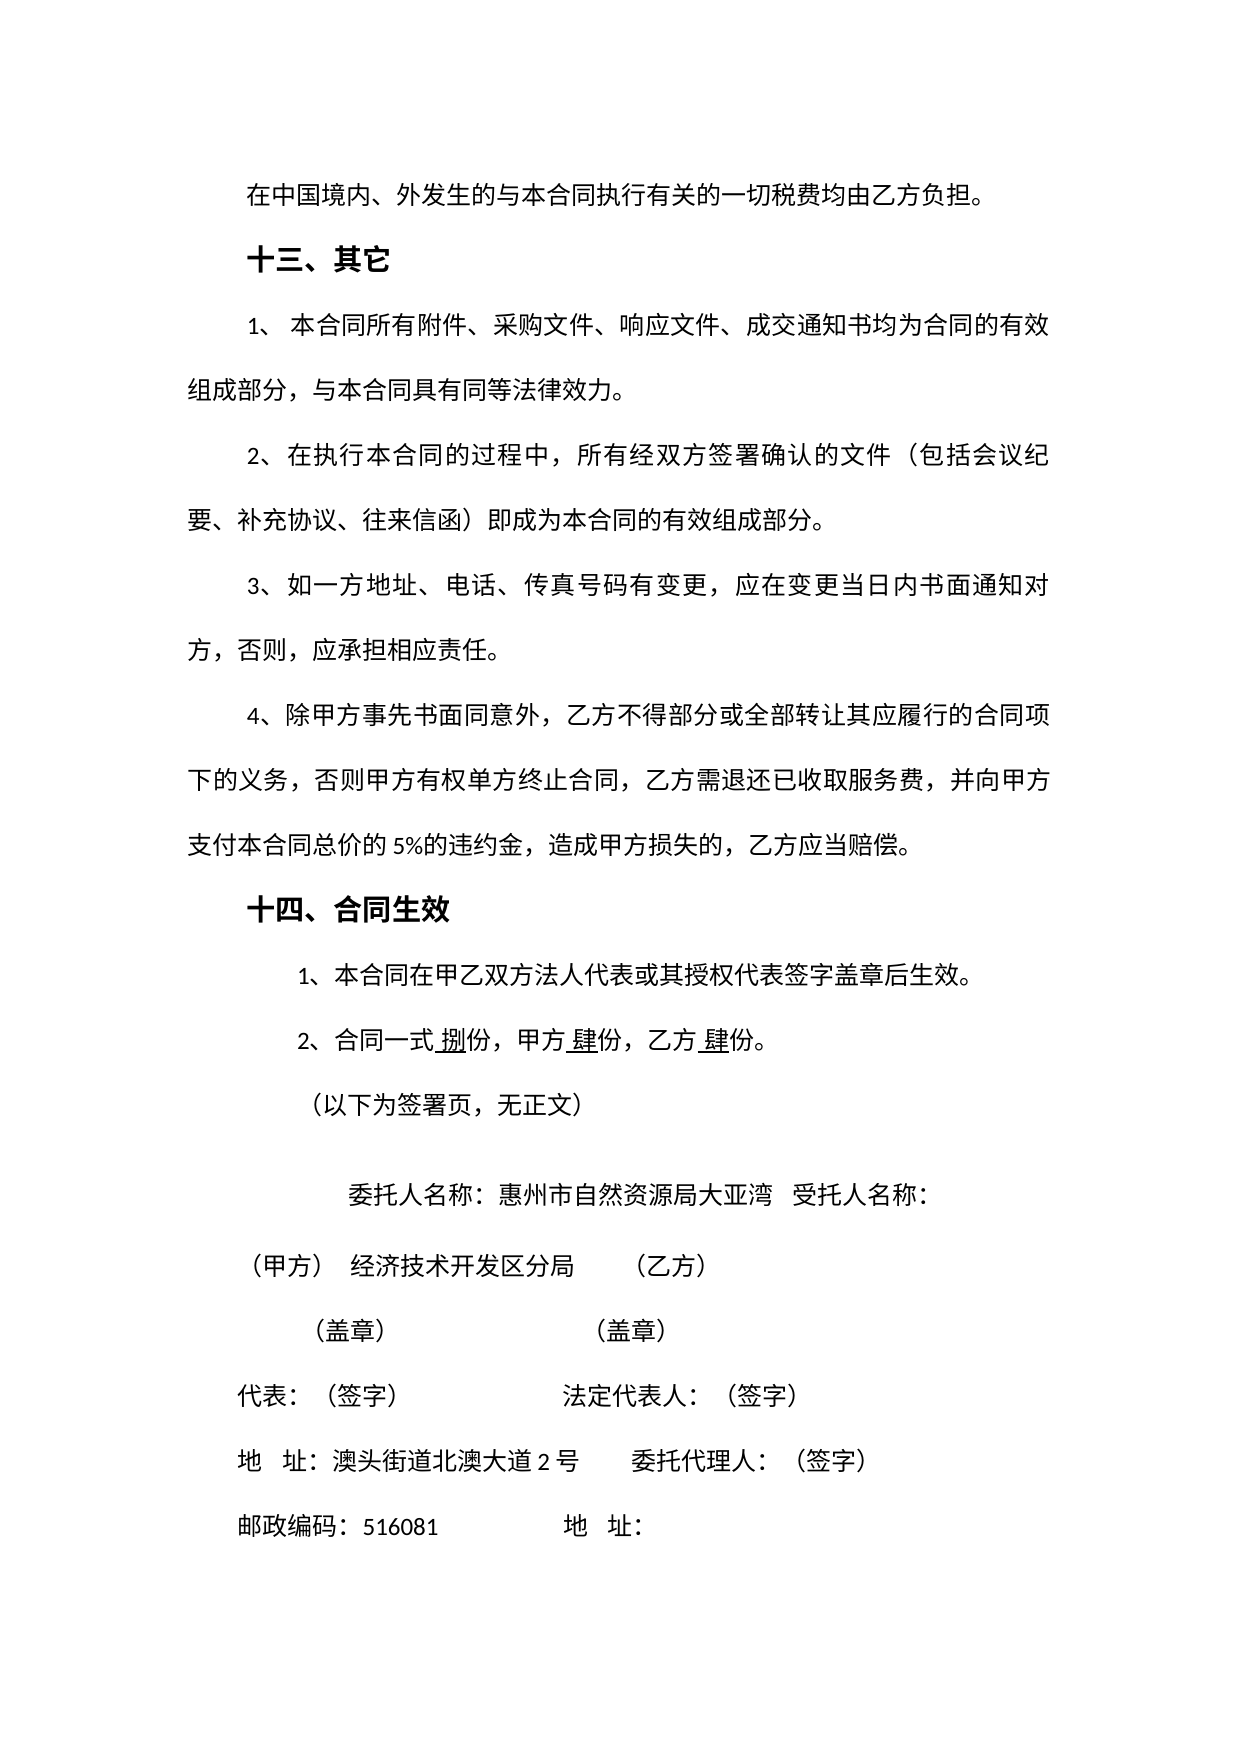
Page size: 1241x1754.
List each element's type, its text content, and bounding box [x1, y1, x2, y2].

text 代表：（签字） 法定代表人：（签字） [187, 1363, 1053, 1428]
text （以下为签署页，无正文） [247, 1072, 1053, 1137]
text 在中国境内、外发生的与本合同执行有关的一切税费均由乙方负担。 [187, 162, 1053, 227]
text 4、除甲方事先书面同意外，乙方不得部分或全部转让其应履行的合同项下的义务，否则甲方有权单方终止合同，乙方需退还已收取服务费，并向甲方支付本合同总价的5%的违约金，造成甲方损失的，乙方应当赔偿。 [187, 682, 1053, 877]
text 地 址：澳头街道北澳大道2号 委托代理人：（签字） [187, 1428, 1053, 1493]
text 1、本合同在甲乙双方法人代表或其授权代表签字盖章后生效。 [247, 942, 1053, 1007]
text 3、如一方地址、电话、传真号码有变更，应在变更当日内书面通知对方，否则，应承担相应责任。 [187, 552, 1053, 682]
text 十四、合同生效 [187, 877, 1053, 942]
text 2、合同一式 捌份，甲方 肆份，乙方 肆份。 [247, 1007, 1053, 1072]
text 十三、其它 [187, 227, 1053, 292]
text （甲方） 经济技术开发区分局 （乙方） [187, 1233, 1053, 1298]
text （盖章） （盖章） [187, 1298, 1053, 1363]
text 委托人名称：惠州市自然资源局大亚湾 受托人名称： [187, 1162, 1053, 1227]
text 邮政编码：516081 地 址： [187, 1493, 1053, 1558]
text 1、 本合同所有附件、采购文件、响应文件、成交通知书均为合同的有效组成部分，与本合同具有同等法律效力。 [187, 292, 1053, 422]
text 2、在执行本合同的过程中，所有经双方签署确认的文件（包括会议纪要、补充协议、往来信函）即成为本合同的有效组成部分。 [187, 422, 1053, 552]
